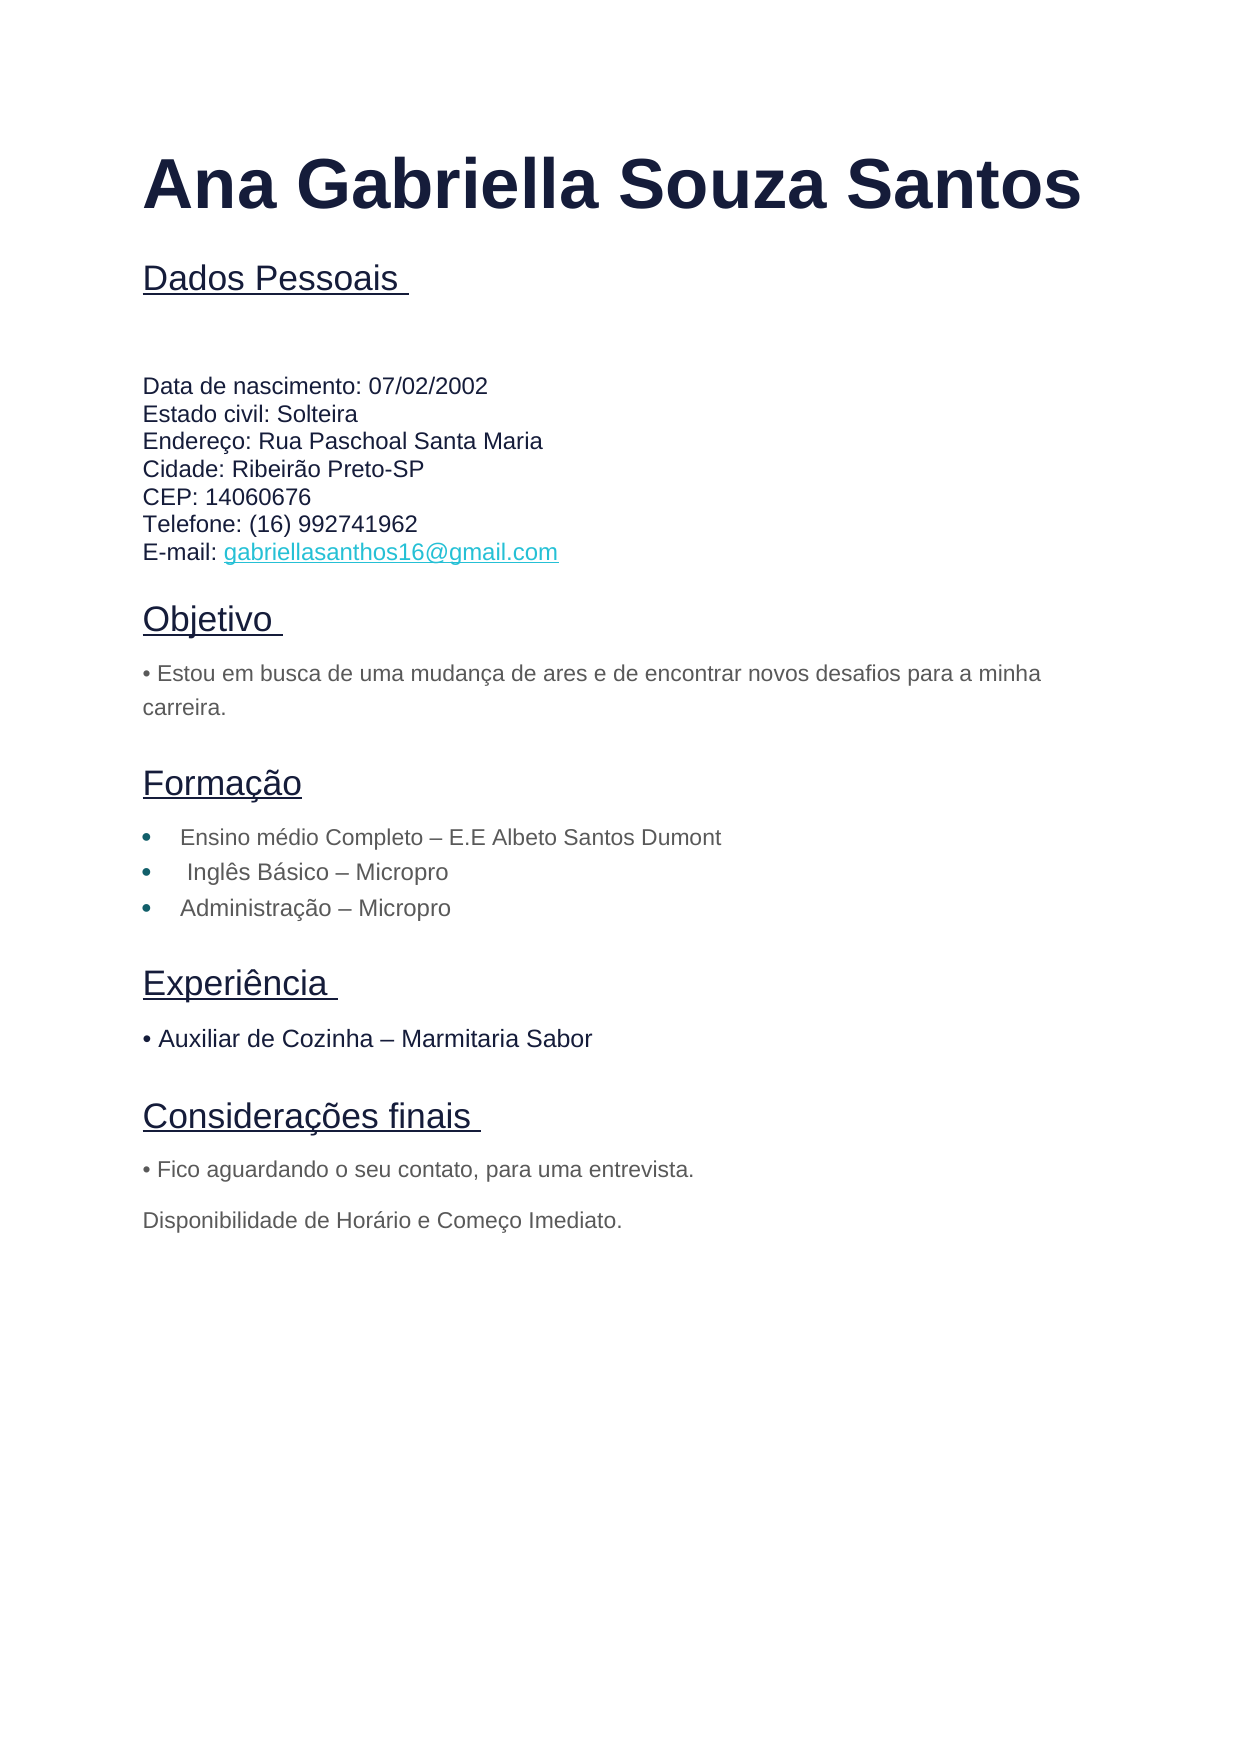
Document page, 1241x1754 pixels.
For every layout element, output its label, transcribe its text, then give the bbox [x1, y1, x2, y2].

subtitle • Auxiliar de Cozinha – Marmitaria Sabor [142, 1024, 1098, 1053]
subtitle Dados Pessoais [142, 257, 1098, 298]
subtitle Considerações finais [142, 1095, 1098, 1136]
list Inglês Básico – Micropro [142, 858, 1098, 885]
subtitle Experiência [142, 963, 1098, 1003]
text • Fico aguardando o seu contato, para uma entrevista. [142, 1156, 1098, 1183]
subtitle Formação [142, 762, 1098, 803]
text Disponibilidade de Horário e Começo Imediato. [142, 1207, 1098, 1233]
list Ensino médio Completo – E.E Albeto Santos Dumont [142, 823, 1098, 850]
subtitle Data de nascimento: 07/02/2002 Estado civil: Solteira Endereço: Rua Paschoal Santa Maria Cidade: Ribeirão Preto-SP CEP: 14060676 Telefone: (16) 992741962 E-mail: gabriellasanthos16@gmail.com [142, 331, 1098, 565]
list Administração – Micropro [142, 893, 1098, 921]
subtitle Objetivo [142, 599, 1098, 639]
text • Estou em busca de uma mudança de ares e de encontrar novos desafios para a minha carreira. [142, 660, 1098, 721]
title Ana Gabriella Souza Santos [142, 142, 1098, 224]
